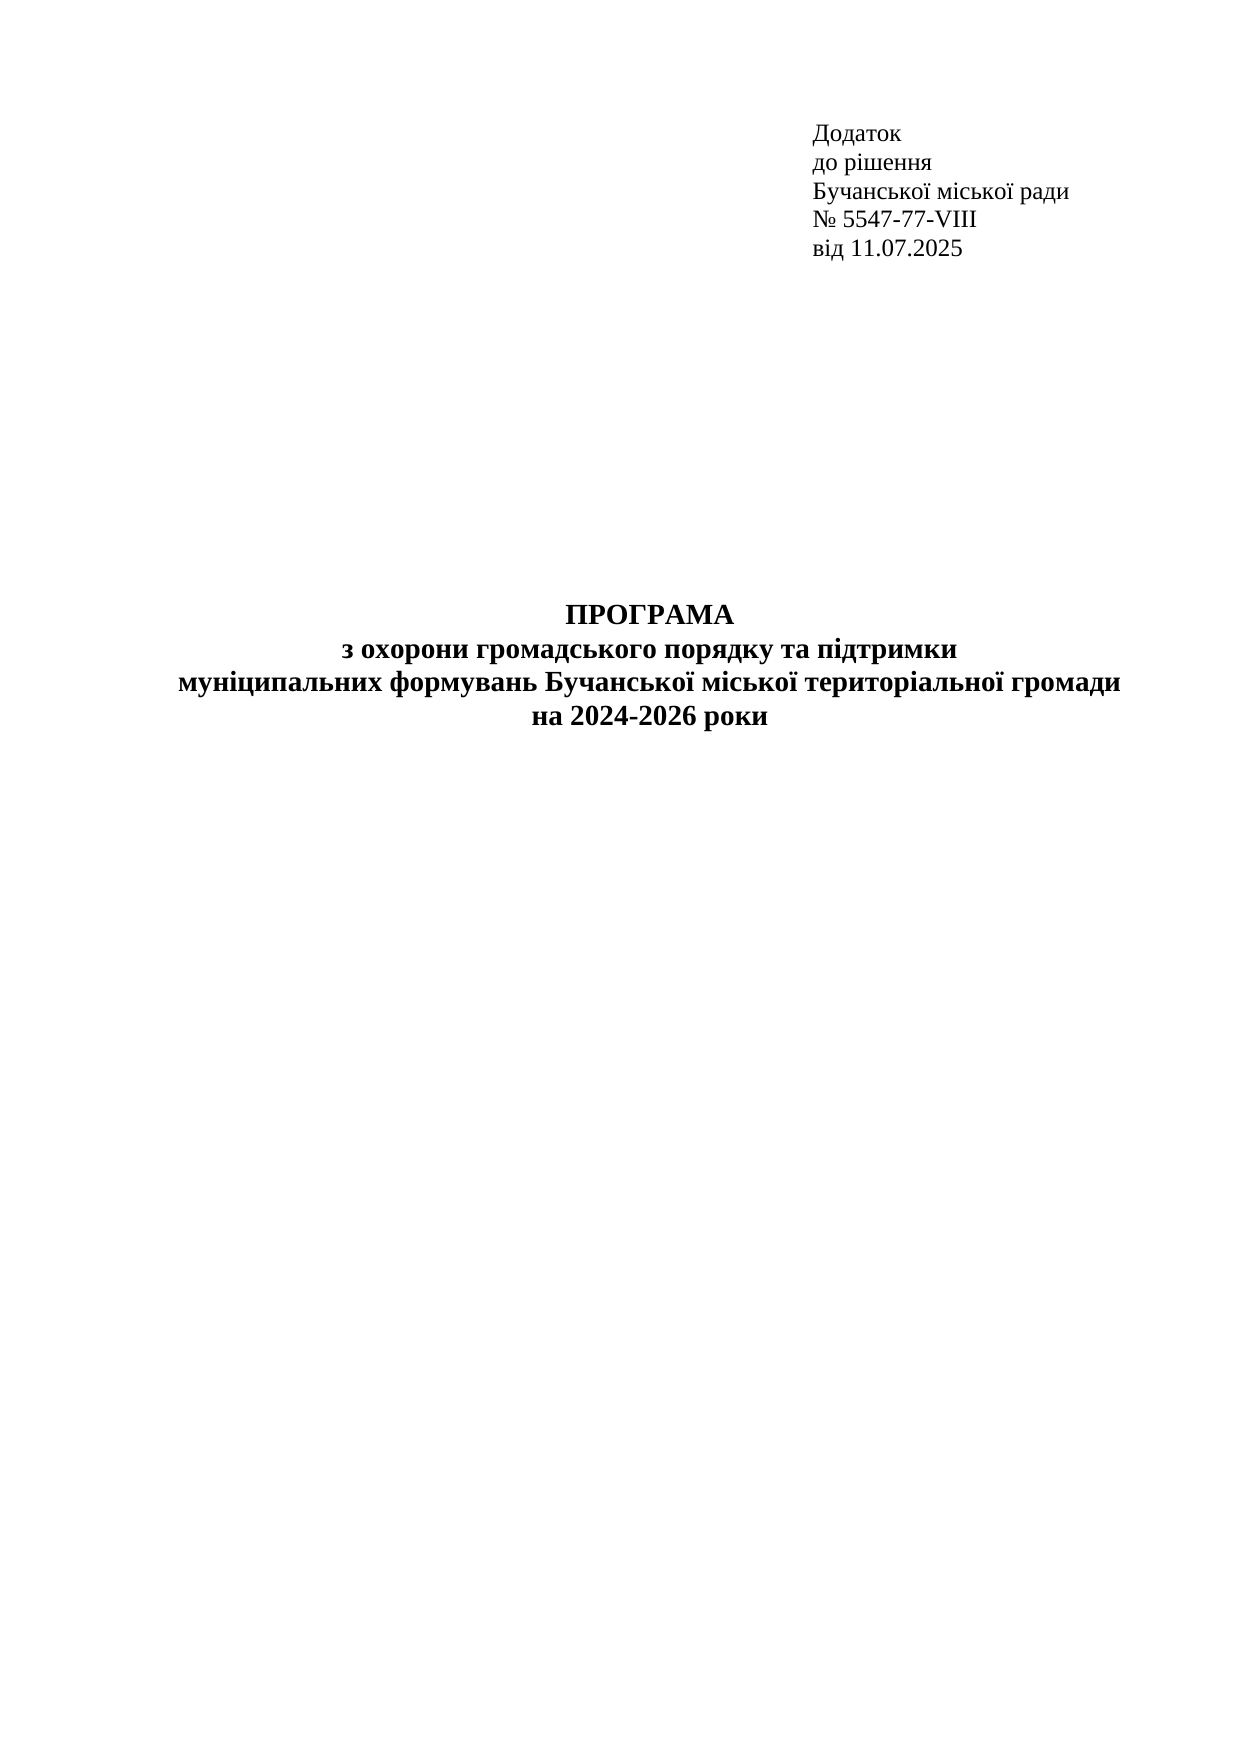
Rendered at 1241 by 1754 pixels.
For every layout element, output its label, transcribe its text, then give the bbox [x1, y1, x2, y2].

text Додаток [148, 118, 1152, 147]
text Бучанської міської ради [148, 176, 1152, 204]
text з охорони громадського порядку та підтримки [148, 631, 1152, 664]
text № 5547-77-VIІІ [148, 204, 1152, 233]
text ПРОГРАМА [148, 597, 1152, 631]
text від 11.07.2025 [148, 233, 1152, 262]
text на 2024-2026 роки [148, 698, 1152, 732]
text муніципальних формувань Бучанської міської територіальної громади [148, 664, 1152, 698]
text до рішення [148, 147, 1152, 176]
